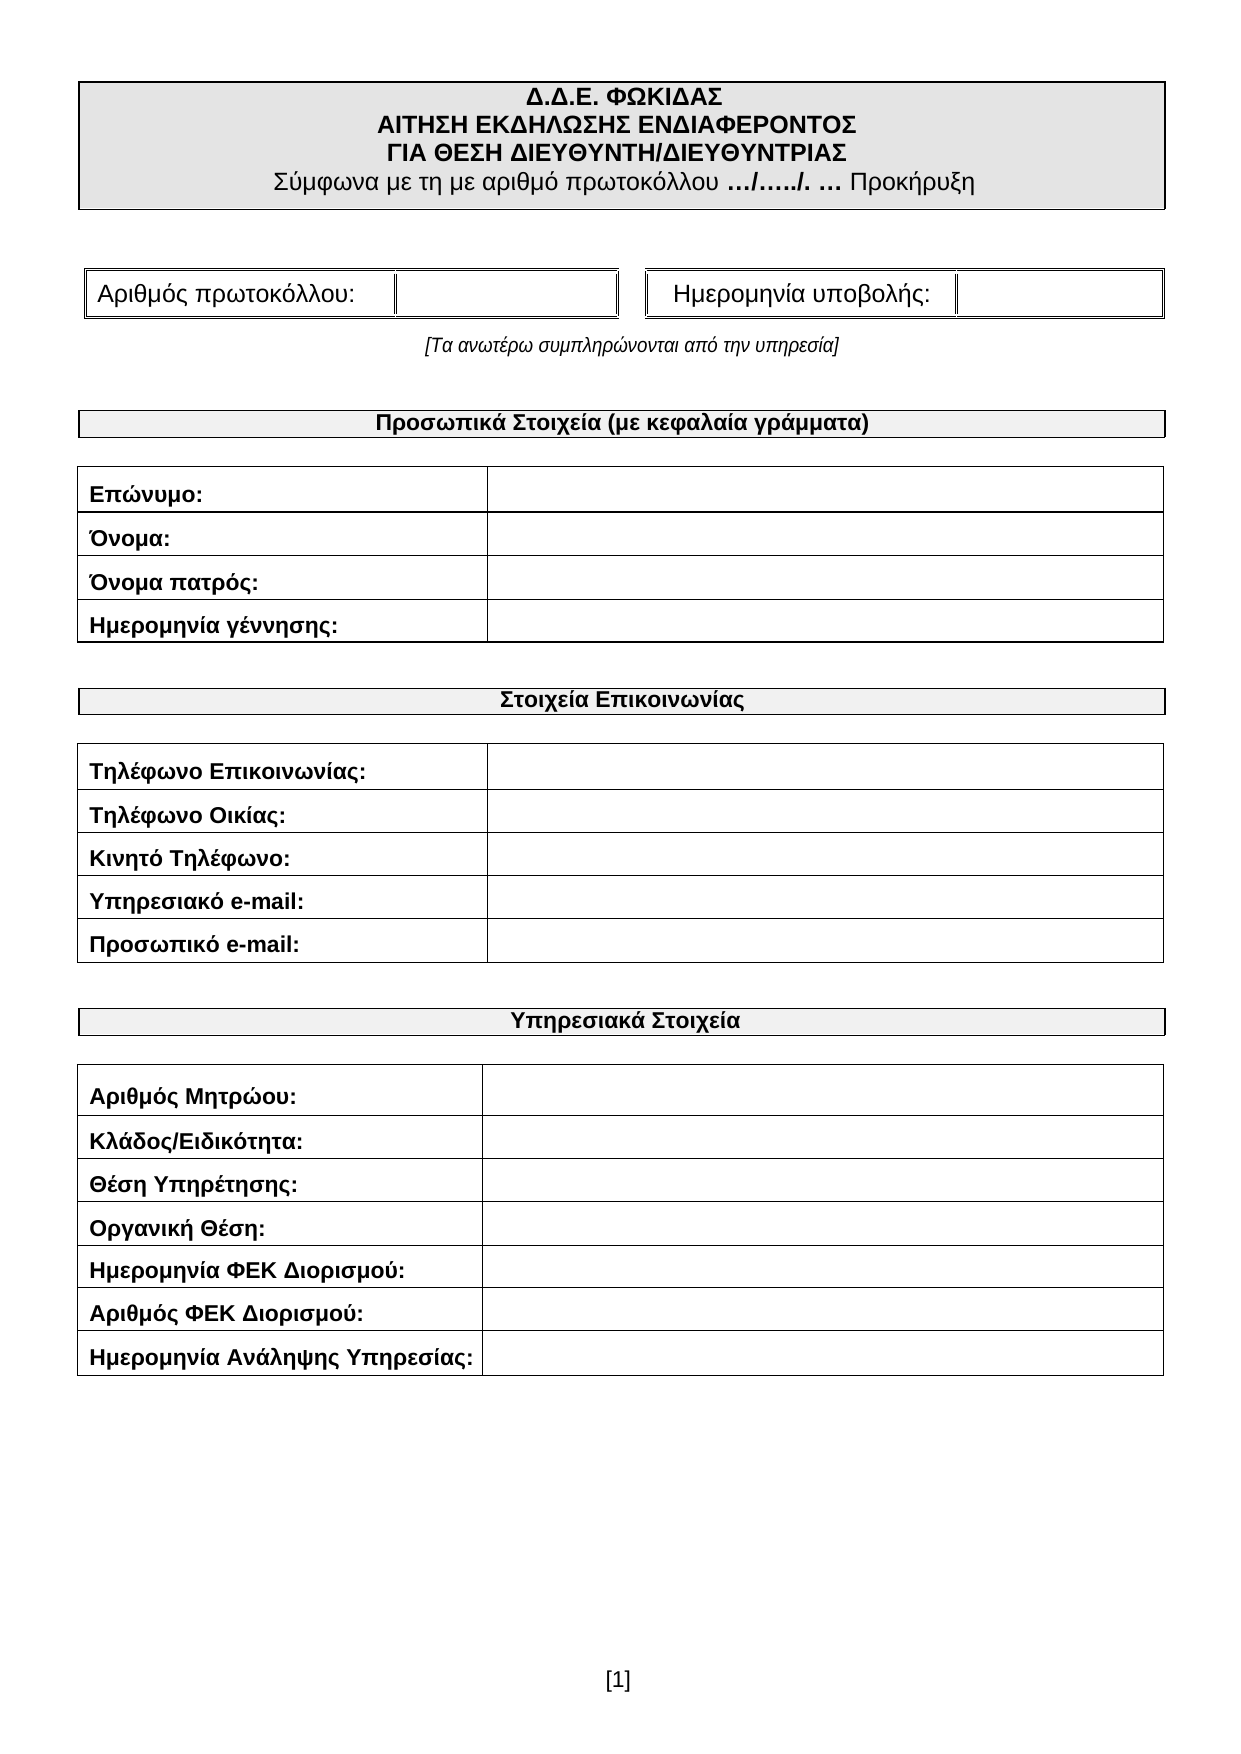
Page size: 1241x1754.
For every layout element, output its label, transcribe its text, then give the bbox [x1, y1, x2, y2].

table_header Στοιχεία Επικοινωνίας [80, 689, 1164, 714]
table_header [957, 271, 1162, 316]
table_cell Ημερομηνία Ανάληψης Υπηρεσίας: [78, 1331, 482, 1374]
table_cell Όνομα πατρός: [78, 556, 487, 599]
table_cell Αριθμός ΦΕΚ Διορισμού: [78, 1288, 482, 1330]
table_cell [483, 1116, 1163, 1157]
table_cell Κλάδος/Ειδικότητα: [78, 1116, 482, 1157]
table_cell [488, 513, 1163, 555]
table_cell Κινητό Τηλέφωνο: [78, 833, 487, 875]
table_cell [483, 1202, 1163, 1245]
table_header Υπηρεσιακά Στοιχεία [80, 1009, 1164, 1034]
table_header Αριθμός Μητρώου: [78, 1065, 482, 1115]
table_cell Τηλέφωνο Οικίας: [78, 790, 487, 832]
table_cell Θέση Υπηρέτησης: [78, 1159, 482, 1201]
table_header [488, 467, 1163, 511]
table_header [617, 268, 647, 316]
table_header [483, 1065, 1163, 1115]
table_cell Οργανική Θέση: [78, 1202, 482, 1245]
table_cell [488, 790, 1163, 832]
table_cell Ημερομηνία γέννησης: [78, 600, 487, 641]
table_cell [488, 600, 1163, 641]
table_cell [483, 1246, 1163, 1287]
text [Τα ανωτέρω συμπληρώνονται από την υπηρεσία] [366, 333, 897, 357]
table_cell [488, 876, 1163, 918]
table_header Αριθμός πρωτοκόλλου: [86, 269, 396, 316]
table_cell [483, 1159, 1163, 1201]
table_cell [488, 833, 1163, 875]
table_cell Υπηρεσιακό e-mail: [78, 876, 487, 918]
table_header Δ.Δ.Ε. ΦΩΚΙΔΑΣ ΑΙΤΗΣΗ ΕΚΔΗΛΩΣΗΣ ΕΝΔΙΑΦΕΡΟΝΤΟΣ ΓΙΑ ΘΕΣΗ ΔΙΕΥΘΥΝΤΗ/ΔΙΕΥΘΥΝΤΡΙΑΣ Σύμφωνα με τη με αριθμό πρωτοκόλλου …/…../. … Προκήρυξη [80, 83, 1164, 208]
table_cell [483, 1331, 1163, 1374]
table_header Τηλέφωνο Επικοινωνίας: [78, 744, 487, 789]
table_cell [483, 1288, 1163, 1330]
table_header Επώνυμο: [78, 467, 487, 511]
table_header [488, 744, 1163, 789]
table_header [396, 271, 617, 316]
table_cell [488, 556, 1163, 599]
table_cell Προσωπικό e-mail: [78, 919, 487, 962]
table_header Ημερομηνία υποβολής: [647, 269, 957, 316]
table_cell Όνομα: [78, 513, 487, 555]
table_cell [488, 919, 1163, 962]
table_header Προσωπικά Στοιχεία (με κεφαλαία γράμματα) [80, 411, 1164, 437]
table_cell Ημερομηνία ΦΕΚ Διορισμού: [78, 1246, 482, 1287]
